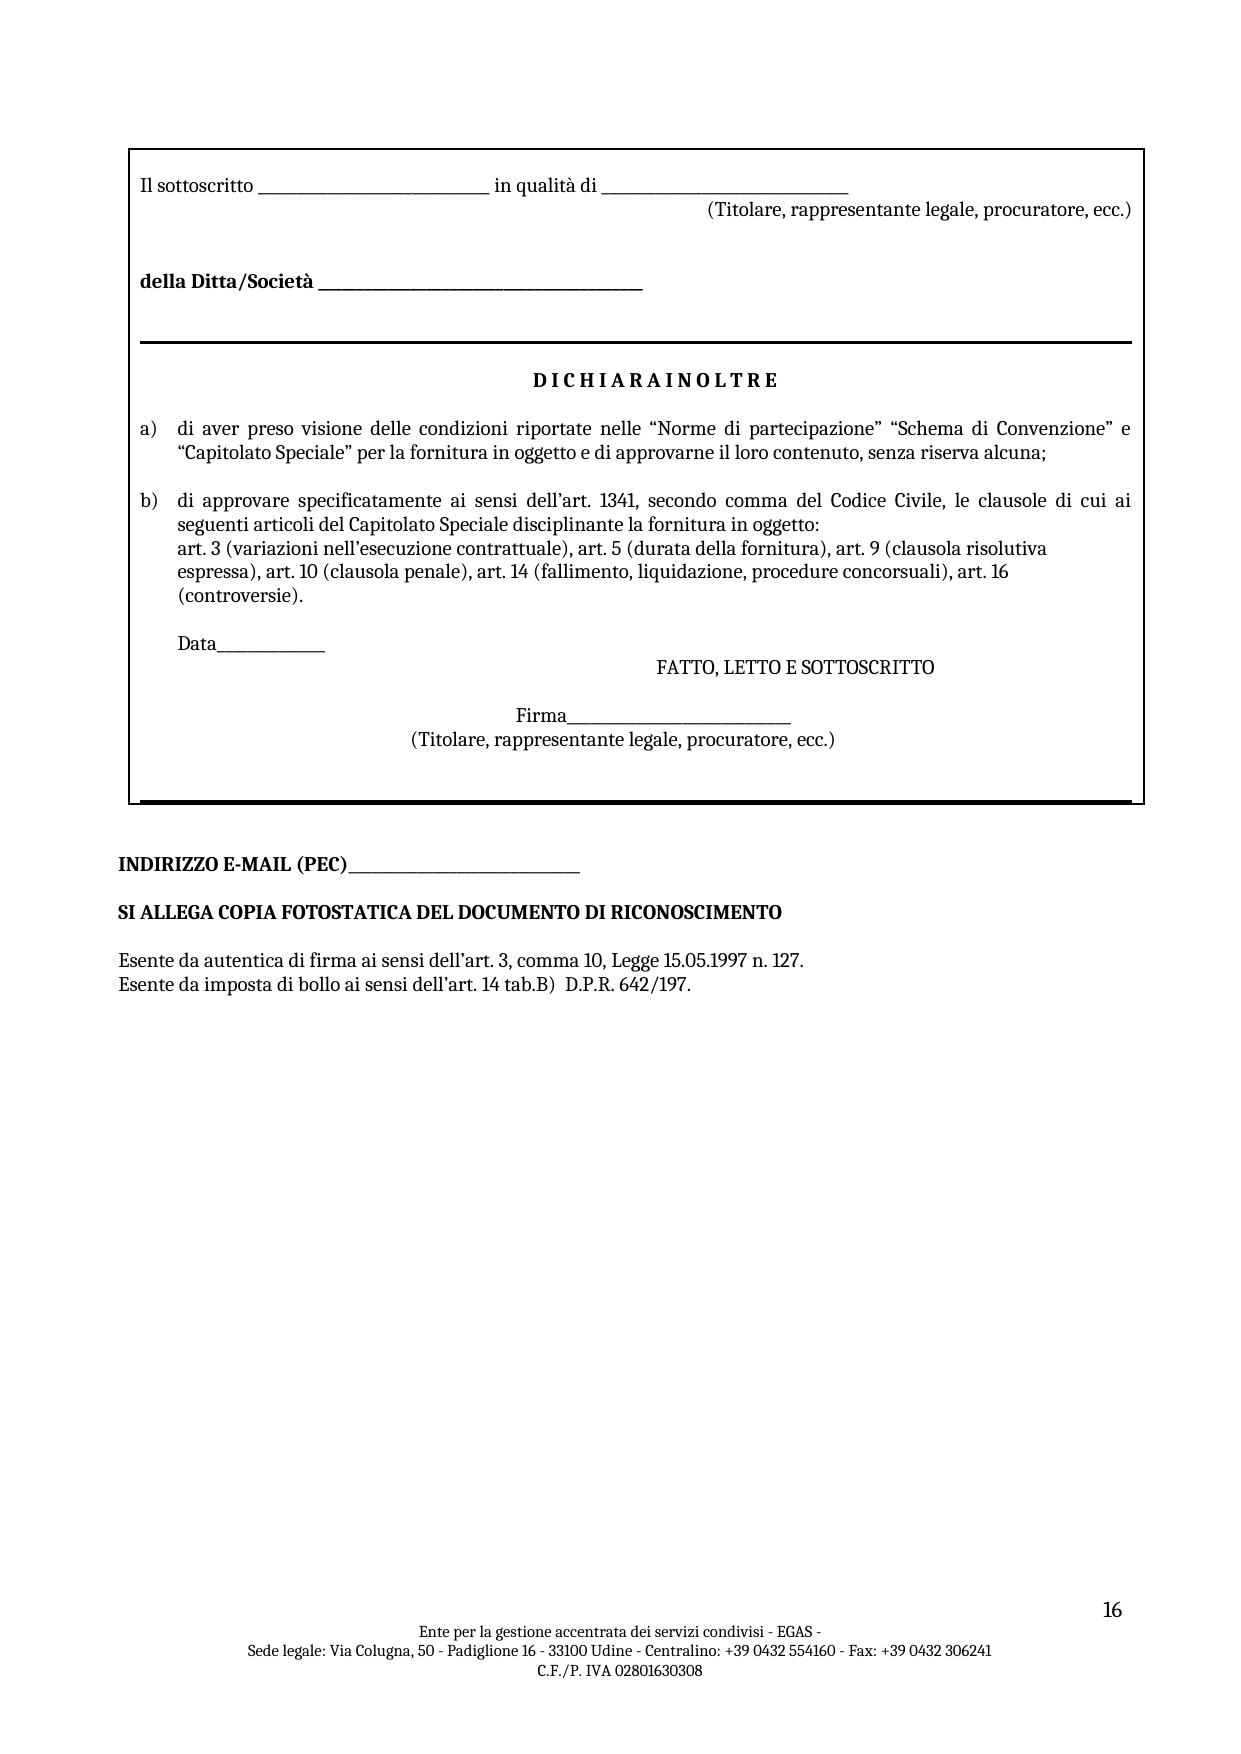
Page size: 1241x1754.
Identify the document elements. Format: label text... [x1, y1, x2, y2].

table_header Il sottoscritto ______________________________ in qualità di ________________________________ (Titolare, rappresentante legale, procuratore, ecc.) della Ditta/Società __________________________________________ D I C H I A R A I N O L T R E di aver preso visione delle condizioni riportate nelle “Norme di partecipazione” “Schema di Convenzione” e “Capitolato Speciale” per la fornitura in oggetto e di approvarne il loro contenuto, senza riserva alcuna; di approvare specificatamente ai sensi dell’art. 1341, secondo comma del Codice Civile, le clausole di cui ai seguenti articoli del Capitolato Speciale disciplinante la fornitura in oggetto: art. 3 (variazioni nell’esecuzione contrattuale), art. 5 (durata della fornitura), art. 9 (clausola risolutiva espressa), art. 10 (clausola penale), art. 14 (fallimento, liquidazione, procedure concorsuali), art. 16 (controversie). Data______________ FATTO, LETTO E SOTTOSCRITTO Firma_____________________________ (Titolare, rappresentante legale, procuratore, ecc.) [130, 150, 1143, 803]
text Esente da autentica di firma ai sensi dell’art. 3, comma 10, Legge n. 127. [118, 949, 1122, 973]
text INDIRIZZO E-MAIL (PEC)______________________________ [118, 853, 1122, 877]
text Esente da imposta di bollo ai sensi dell’art. 14 tab.B) D.P.R. 642/197. [118, 973, 1122, 997]
text Si allega copia fotostatica del documento di riconoscimento [118, 901, 1122, 925]
